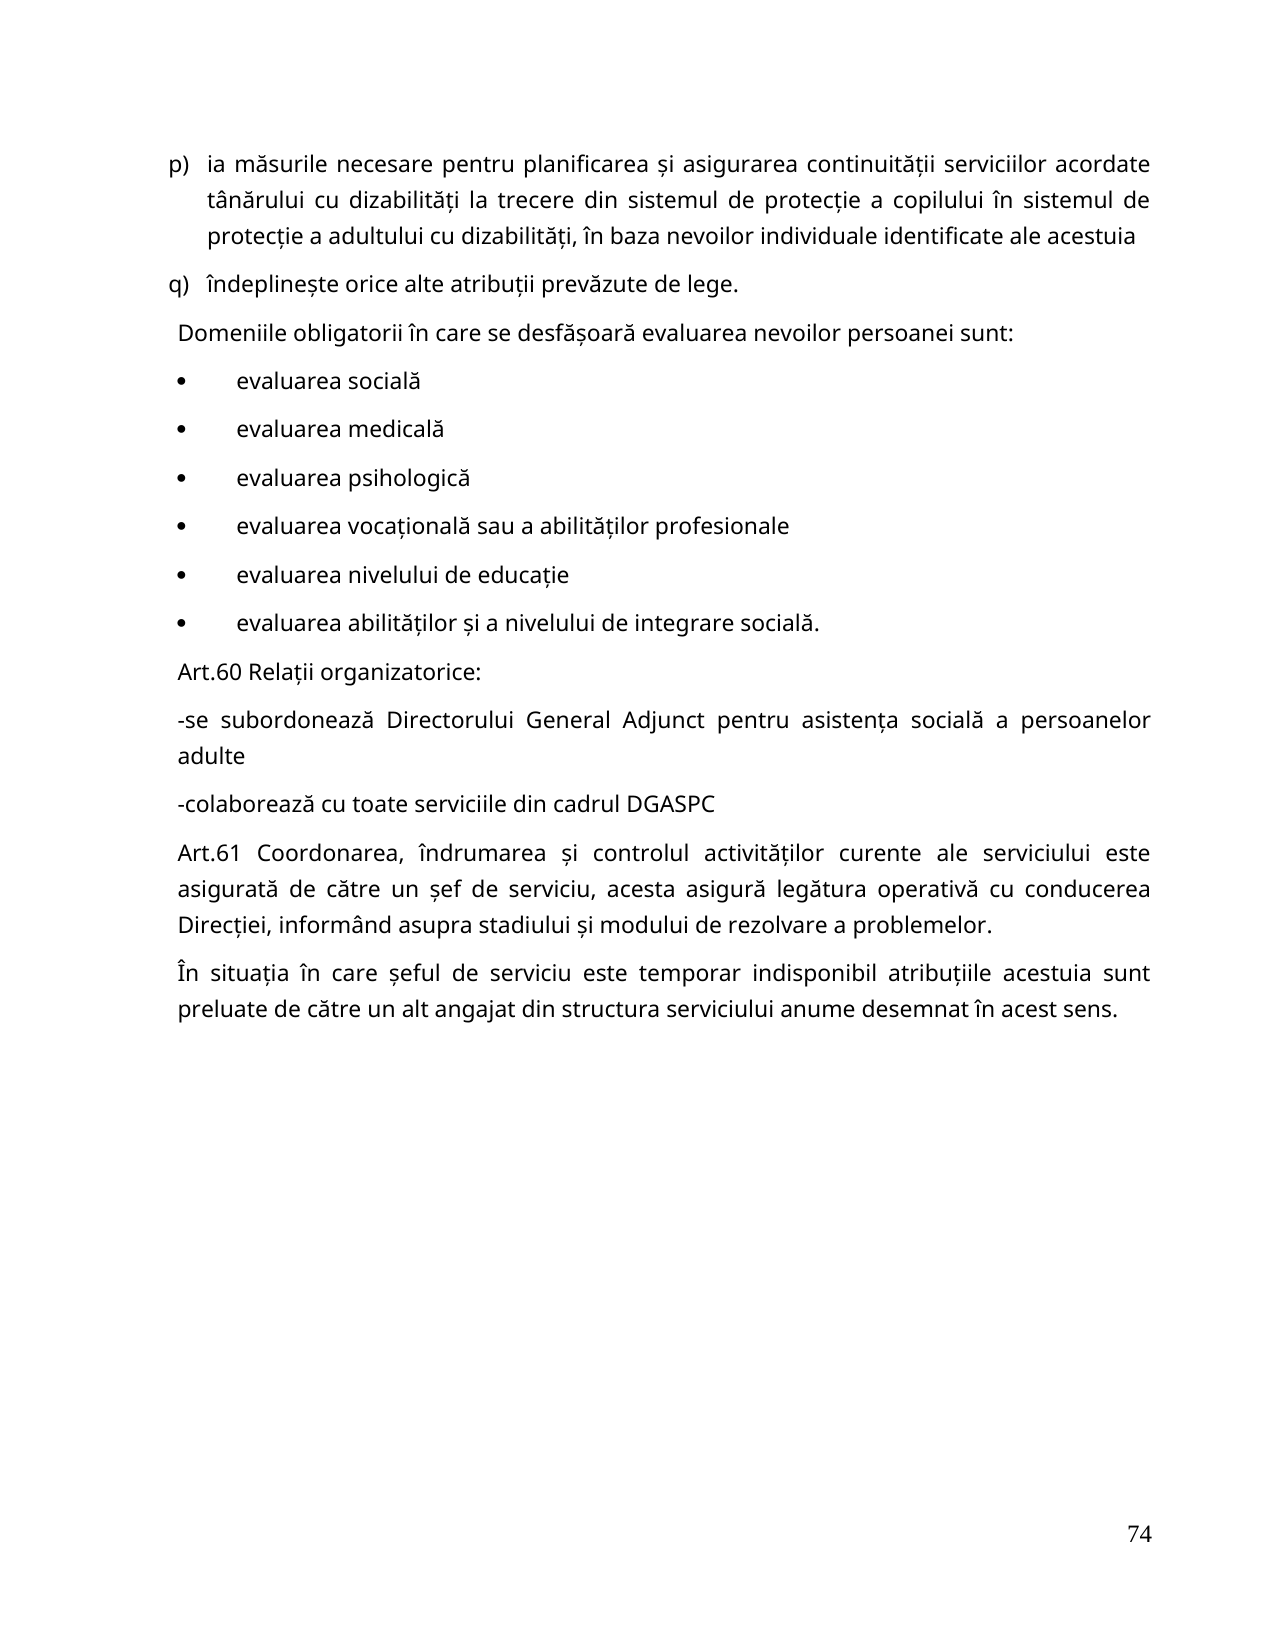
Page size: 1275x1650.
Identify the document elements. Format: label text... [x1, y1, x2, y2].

list evaluarea abilităţilor şi a nivelului de integrare socială. [177, 607, 1152, 638]
list îndeplineşte orice alte atribuţii prevăzute de lege. [189, 268, 1152, 299]
text -se subordonează Directorului General Adjunct pentru asistenţa socială a persoanelor adulte [177, 704, 1152, 771]
list ia măsurile necesare pentru planificarea şi asigurarea continuităţii serviciilor acordate tânărului cu dizabilităţi la trecere din sistemul de protecţie a copilului în sistemul de protecţie a adultului cu dizabilităţi, în baza nevoilor individuale identificate ale acestuia [189, 148, 1152, 251]
text Art.61 Coordonarea, îndrumarea şi controlul activităţilor curente ale serviciului este asigurată de către un şef de serviciu, acesta asigură legătura operativă cu conducerea Direcţiei, informând asupra stadiului şi modului de rezolvare a problemelor. [177, 837, 1152, 940]
list evaluarea psihologică [177, 462, 1152, 493]
text Art.60 Relaţii organizatorice: [177, 656, 1152, 687]
list evaluarea vocaţională sau a abilităţilor profesionale [177, 510, 1152, 541]
list evaluarea medicală [177, 413, 1152, 444]
text -colaborează cu toate serviciile din cadrul DGASPC [177, 788, 1152, 819]
text Domeniile obligatorii în care se desfăşoară evaluarea nevoilor persoanei sunt: [177, 316, 1152, 348]
list evaluarea nivelului de educaţie [177, 559, 1152, 590]
list evaluarea socială [177, 365, 1152, 396]
text În situaţia în care şeful de serviciu este temporar indisponibil atribuţiile acestuia sunt preluate de către un alt angajat din structura serviciului anume desemnat în acest sens. [177, 957, 1152, 1024]
